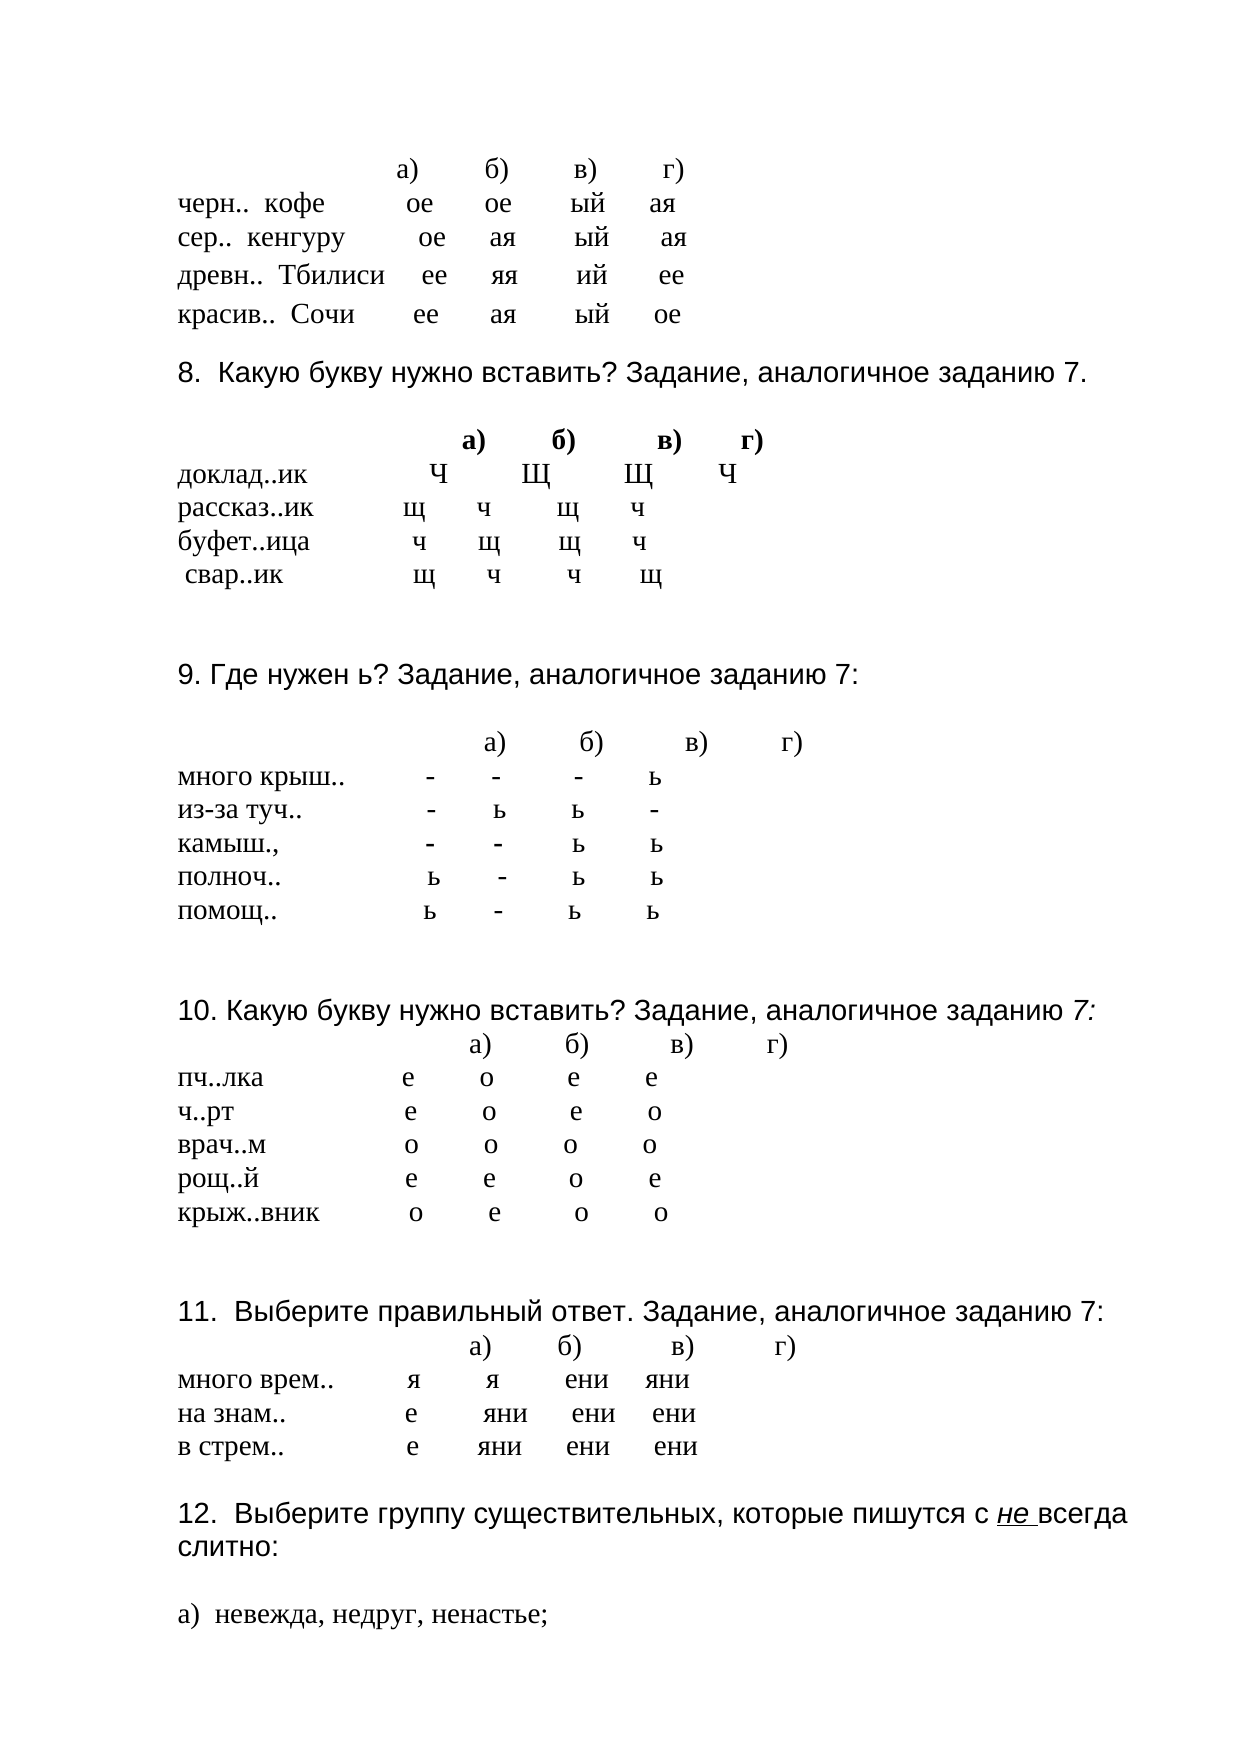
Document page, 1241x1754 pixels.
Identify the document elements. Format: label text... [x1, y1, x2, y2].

text на знам.. е яни ени ени [177, 1395, 1152, 1428]
text 11. Выберите правильный ответ. Задание, аналогичное заданию 7: [177, 1294, 1152, 1328]
text 8. Какую букву нужно вставить? Задание, аналогичное заданию 7. [177, 355, 1152, 389]
text а) невежда, недруг, ненастье; [177, 1596, 1152, 1630]
text а) б) в) г) [177, 152, 1152, 185]
text свар..ик щ ч ч щ [177, 556, 1152, 590]
text рассказ..ик щ ч щ ч [177, 489, 1152, 523]
text 10. Какую букву нужно вставить? Задание, аналогичное заданию 7: [177, 992, 1152, 1026]
text сер.. кенгуру ое ая ый ая древн.. Тбилиси ее яя ий ее красив.. Сочи ее ая ый ое [177, 219, 1152, 329]
text 12. Выберите группу существительных, которые пишутся с не всегда слитно: [177, 1496, 1152, 1563]
text рощ..й е е о е [177, 1160, 1152, 1194]
text много крыш.. - - - ь [177, 758, 1152, 791]
text много врем.. я я ени яни [177, 1361, 1152, 1395]
text ч..рт е о е о [177, 1093, 1152, 1127]
text а) б) в) г) [177, 1328, 1152, 1361]
text 9. Где нужен ь? Задание, аналогичное заданию 7: [177, 657, 1152, 691]
text камыш., - - ь ь [177, 825, 1152, 858]
text доклад..ик Ч Щ Щ Ч [177, 456, 1152, 489]
text черн.. кофе ое ое ый ая [177, 185, 1152, 219]
text полноч.. ь - ь ь [177, 858, 1152, 892]
text крыж..вник о е о о [177, 1194, 1152, 1227]
text врач..м о о о о [177, 1127, 1152, 1160]
text буфет..ица ч щ щ ч [177, 523, 1152, 556]
text помощ.. ь - ь ь [177, 892, 1152, 925]
text а) б) в) г) [177, 422, 1152, 456]
text а) б) в) г) [177, 724, 1152, 758]
text из-за туч.. - ь ь - [177, 791, 1152, 825]
text а) б) в) г) [177, 1026, 1152, 1059]
text в стрем.. е яни ени ени [177, 1428, 1152, 1462]
text пч..лка е о е е [177, 1059, 1152, 1093]
